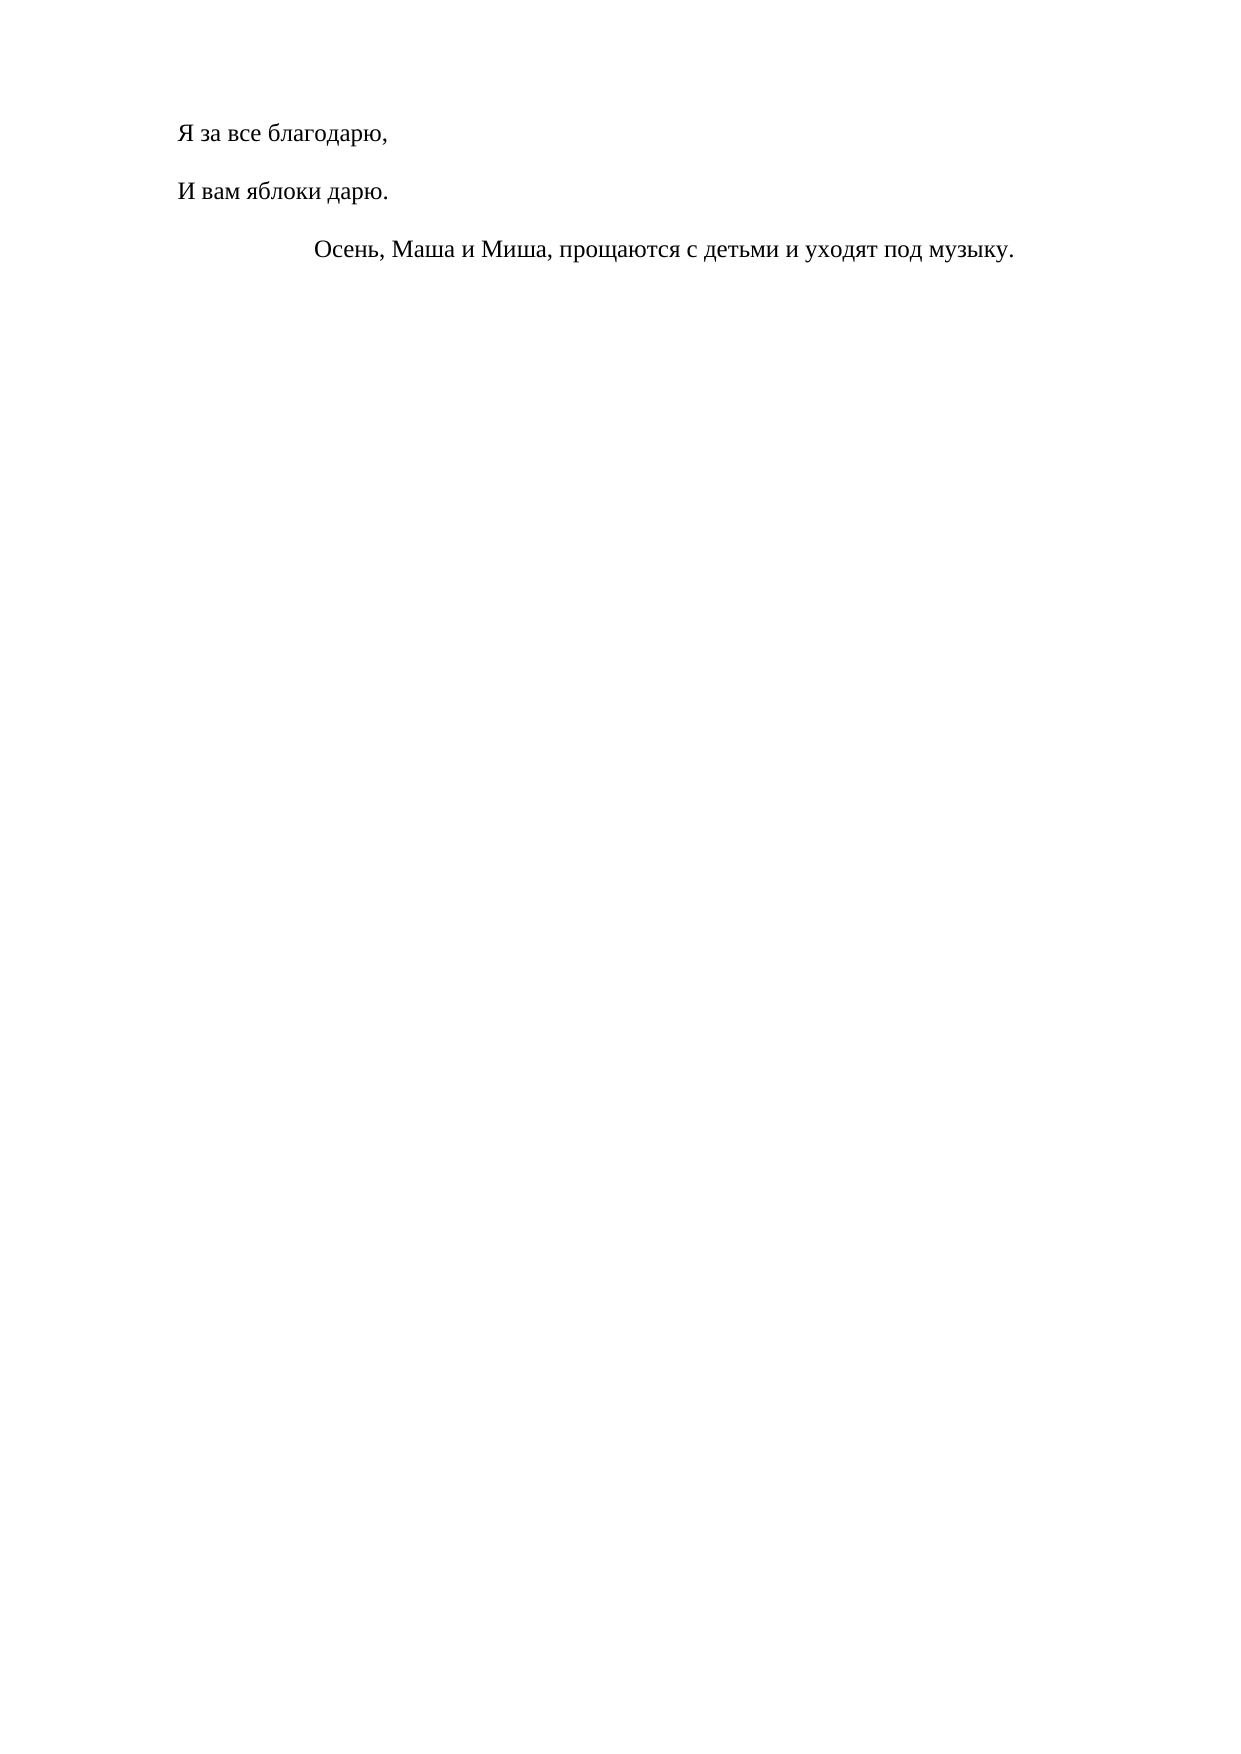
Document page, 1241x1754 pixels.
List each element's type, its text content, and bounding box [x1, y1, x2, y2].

text Осень, Маша и Миша, прощаются с детьми и уходят под музыку. [177, 234, 1152, 263]
text Я за все благодарю, [177, 118, 1152, 147]
text И вам яблоки дарю. [177, 176, 1152, 205]
